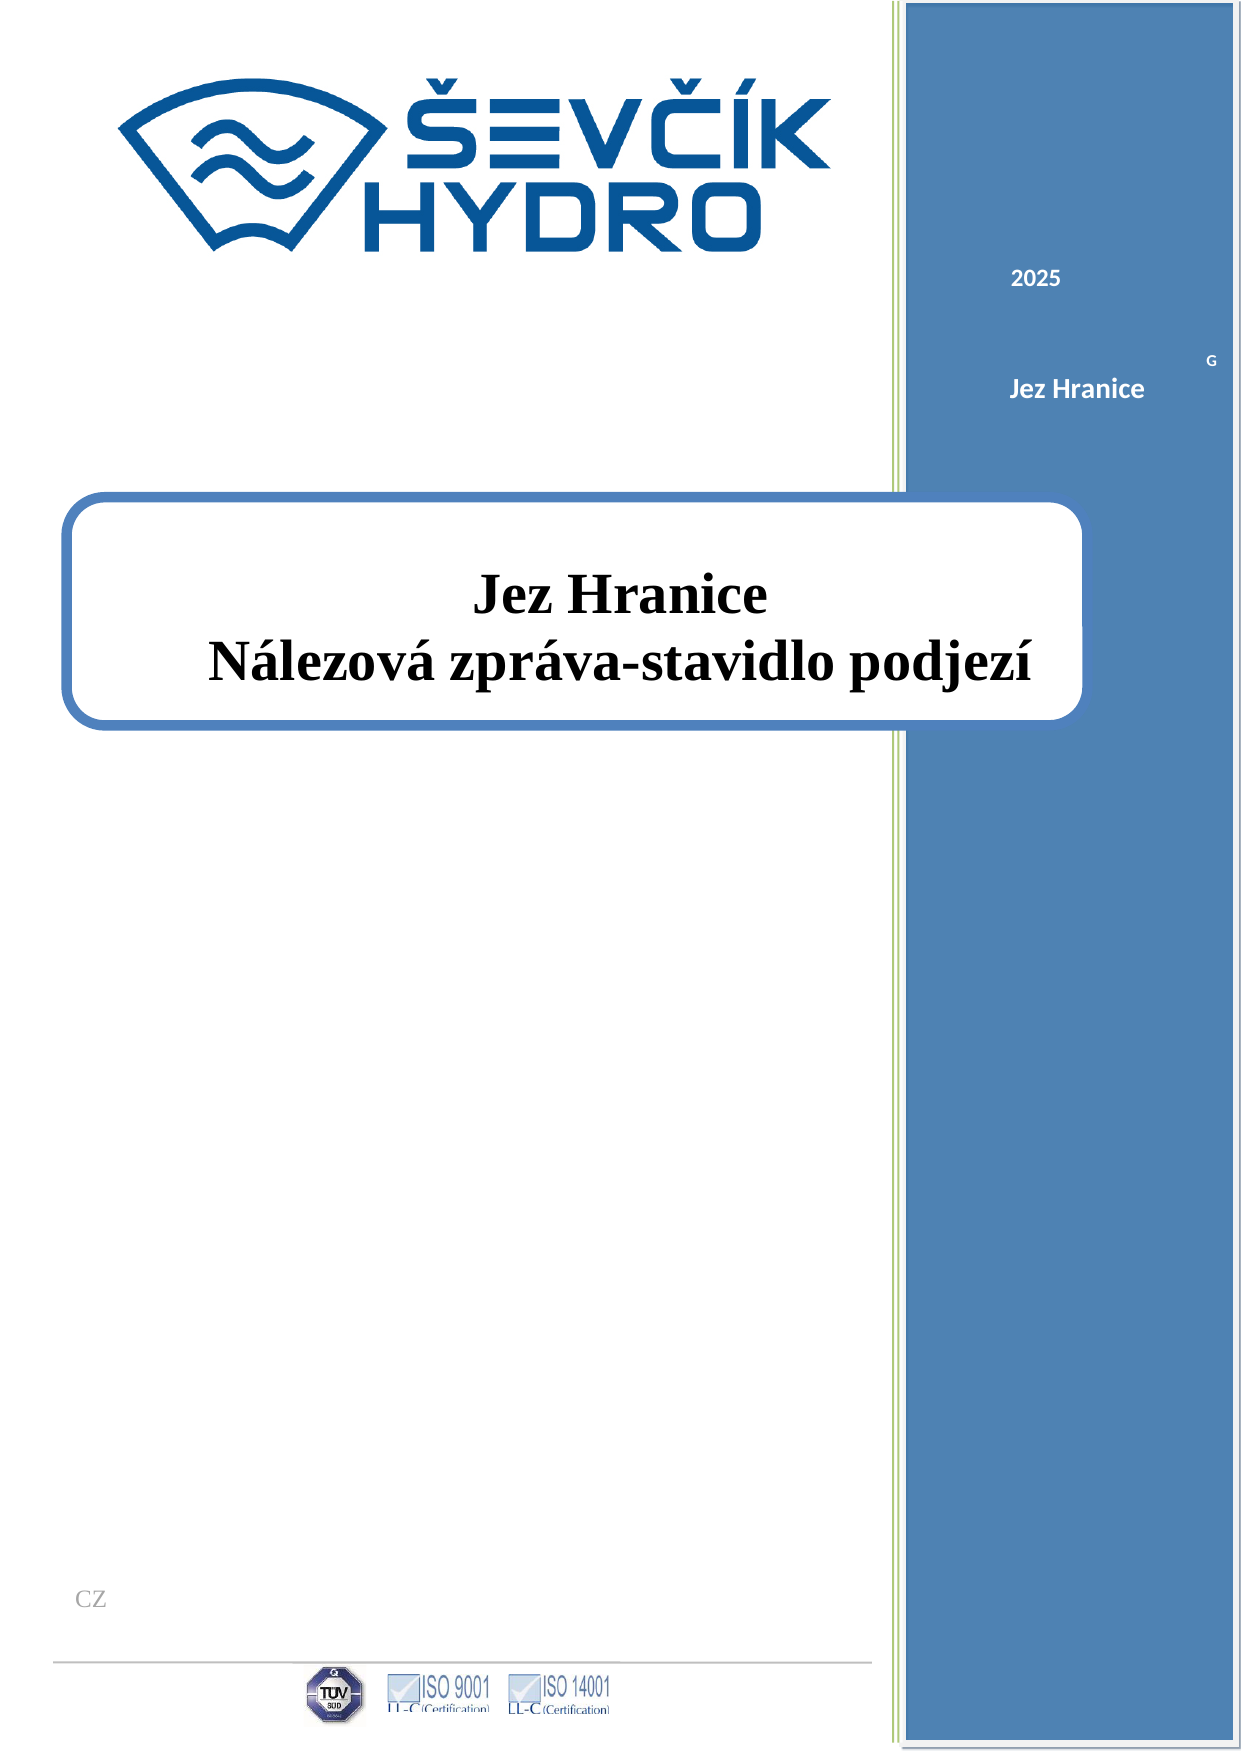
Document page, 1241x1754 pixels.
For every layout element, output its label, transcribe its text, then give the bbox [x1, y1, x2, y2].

picture [303, 1664, 367, 1727]
text CZ [75, 1584, 1165, 1613]
text Nálezová zpráva-stavidlo podjezí [75, 626, 1165, 693]
text Jez Hranice [75, 559, 1165, 626]
picture [90, 45, 859, 279]
